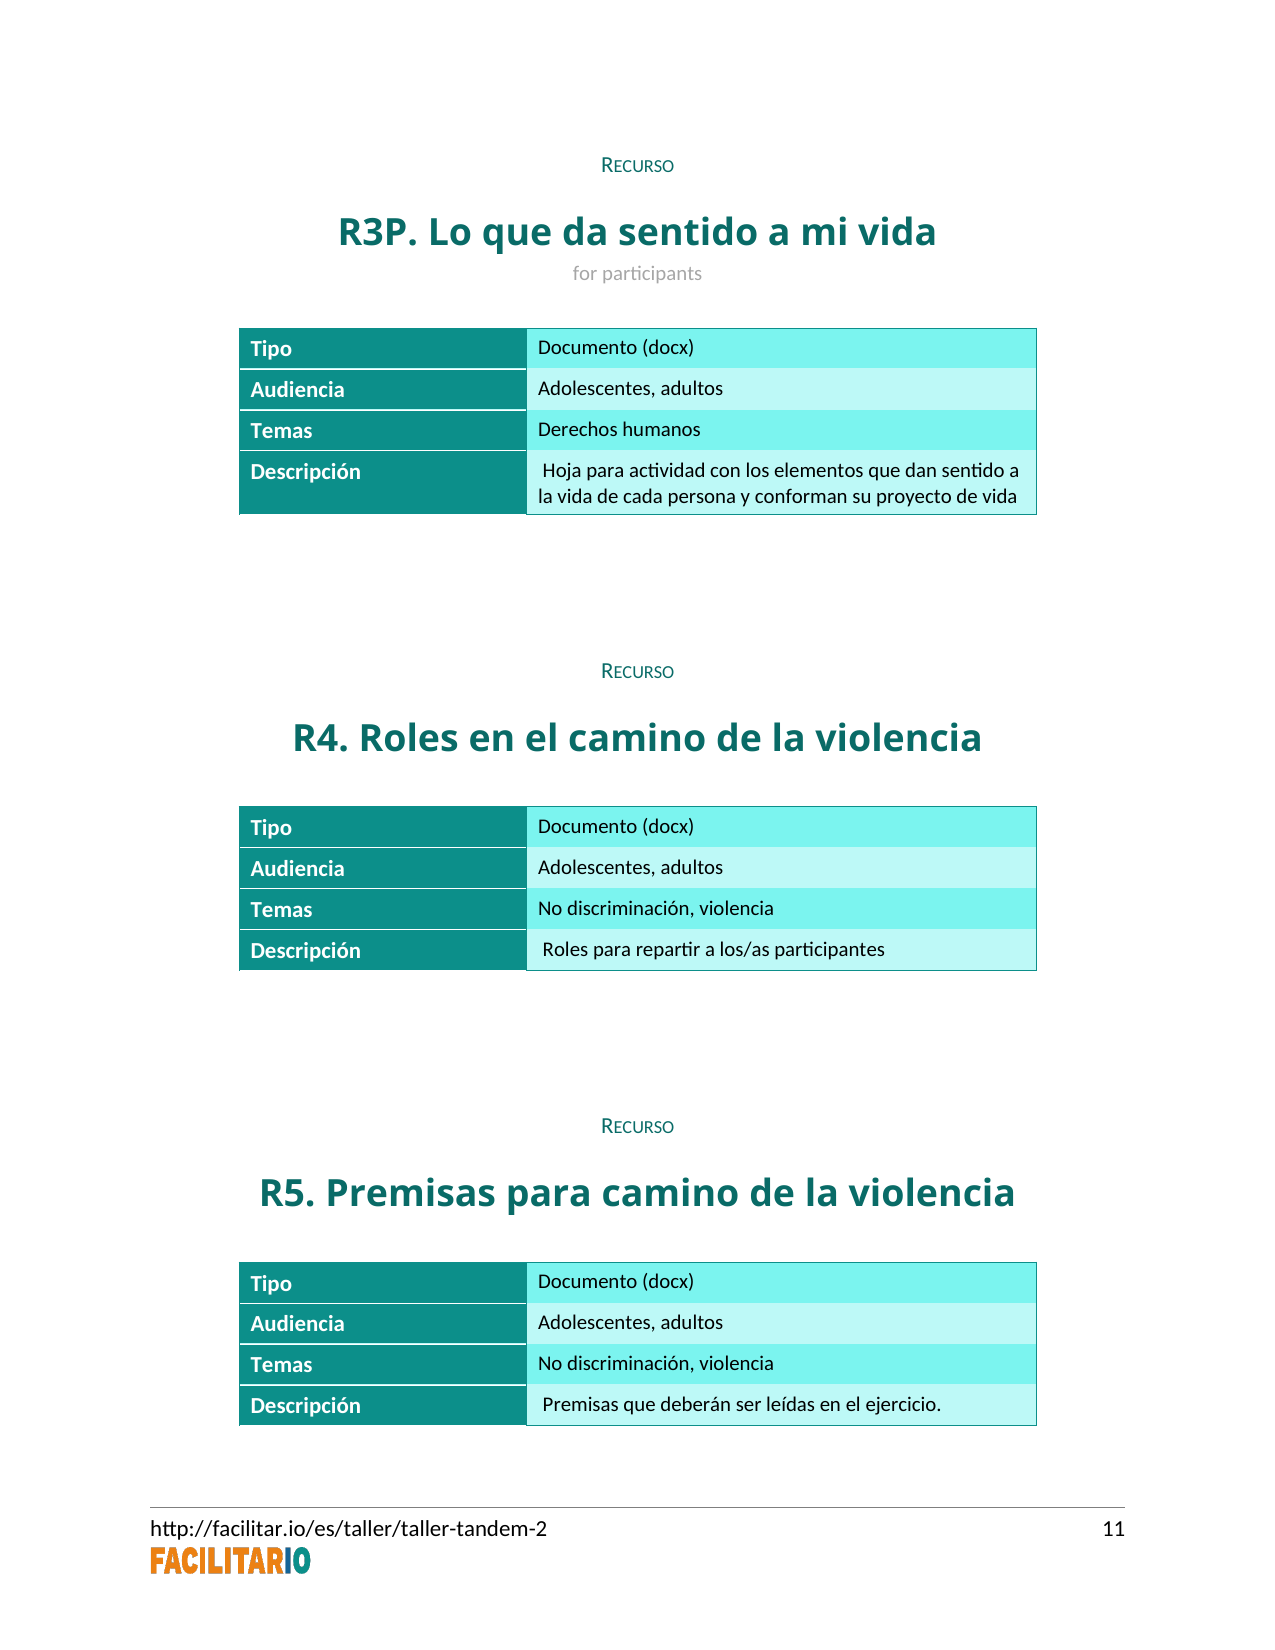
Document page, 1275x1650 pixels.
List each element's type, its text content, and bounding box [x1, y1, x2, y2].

table_cell Adolescentes, adultos [527, 369, 1036, 409]
text Recurso [150, 656, 1125, 684]
table_cell Audiencia [240, 848, 526, 888]
table_cell Premisas que deberán ser leídas en el ejercicio. [527, 1385, 1036, 1425]
text for participants [150, 260, 1125, 286]
table_header Documento (docx) [527, 329, 1036, 368]
table_cell No discriminación, violencia [527, 1344, 1036, 1384]
picture [145, 1544, 315, 1576]
table_cell Derechos humanos [527, 410, 1036, 450]
text Recurso [150, 1111, 1125, 1139]
table_cell Temas [240, 889, 526, 929]
table_header Documento (docx) [527, 1263, 1036, 1303]
table_cell Roles para repartir a los/as participantes [527, 929, 1036, 970]
table_header Tipo [240, 807, 526, 847]
table_cell Temas [240, 411, 526, 450]
table_cell Hoja para actividad con los elementos que dan sentido a la vida de cada persona y conforman su proyecto de vida [527, 450, 1036, 514]
table_cell Audiencia [240, 1304, 526, 1343]
table_cell Descripción [240, 930, 526, 970]
table_cell No discriminación, violencia [527, 888, 1036, 929]
subtitle R4. Roles en el camino de la violencia [150, 711, 1125, 762]
table_cell Adolescentes, adultos [527, 1303, 1036, 1343]
table_cell Descripción [240, 1386, 526, 1425]
table_cell Descripción [240, 451, 526, 514]
table_header Documento (docx) [527, 807, 1036, 847]
table_cell Temas [240, 1345, 526, 1384]
text Recurso [150, 150, 1125, 178]
table_cell Adolescentes, adultos [527, 847, 1036, 888]
table_header Tipo [240, 329, 526, 368]
table_cell Audiencia [240, 370, 526, 409]
subtitle R5. Premisas para camino de la violencia [150, 1167, 1125, 1218]
table_header Tipo [240, 1263, 526, 1303]
subtitle R3P. Lo que da sentido a mi vida [150, 205, 1125, 256]
